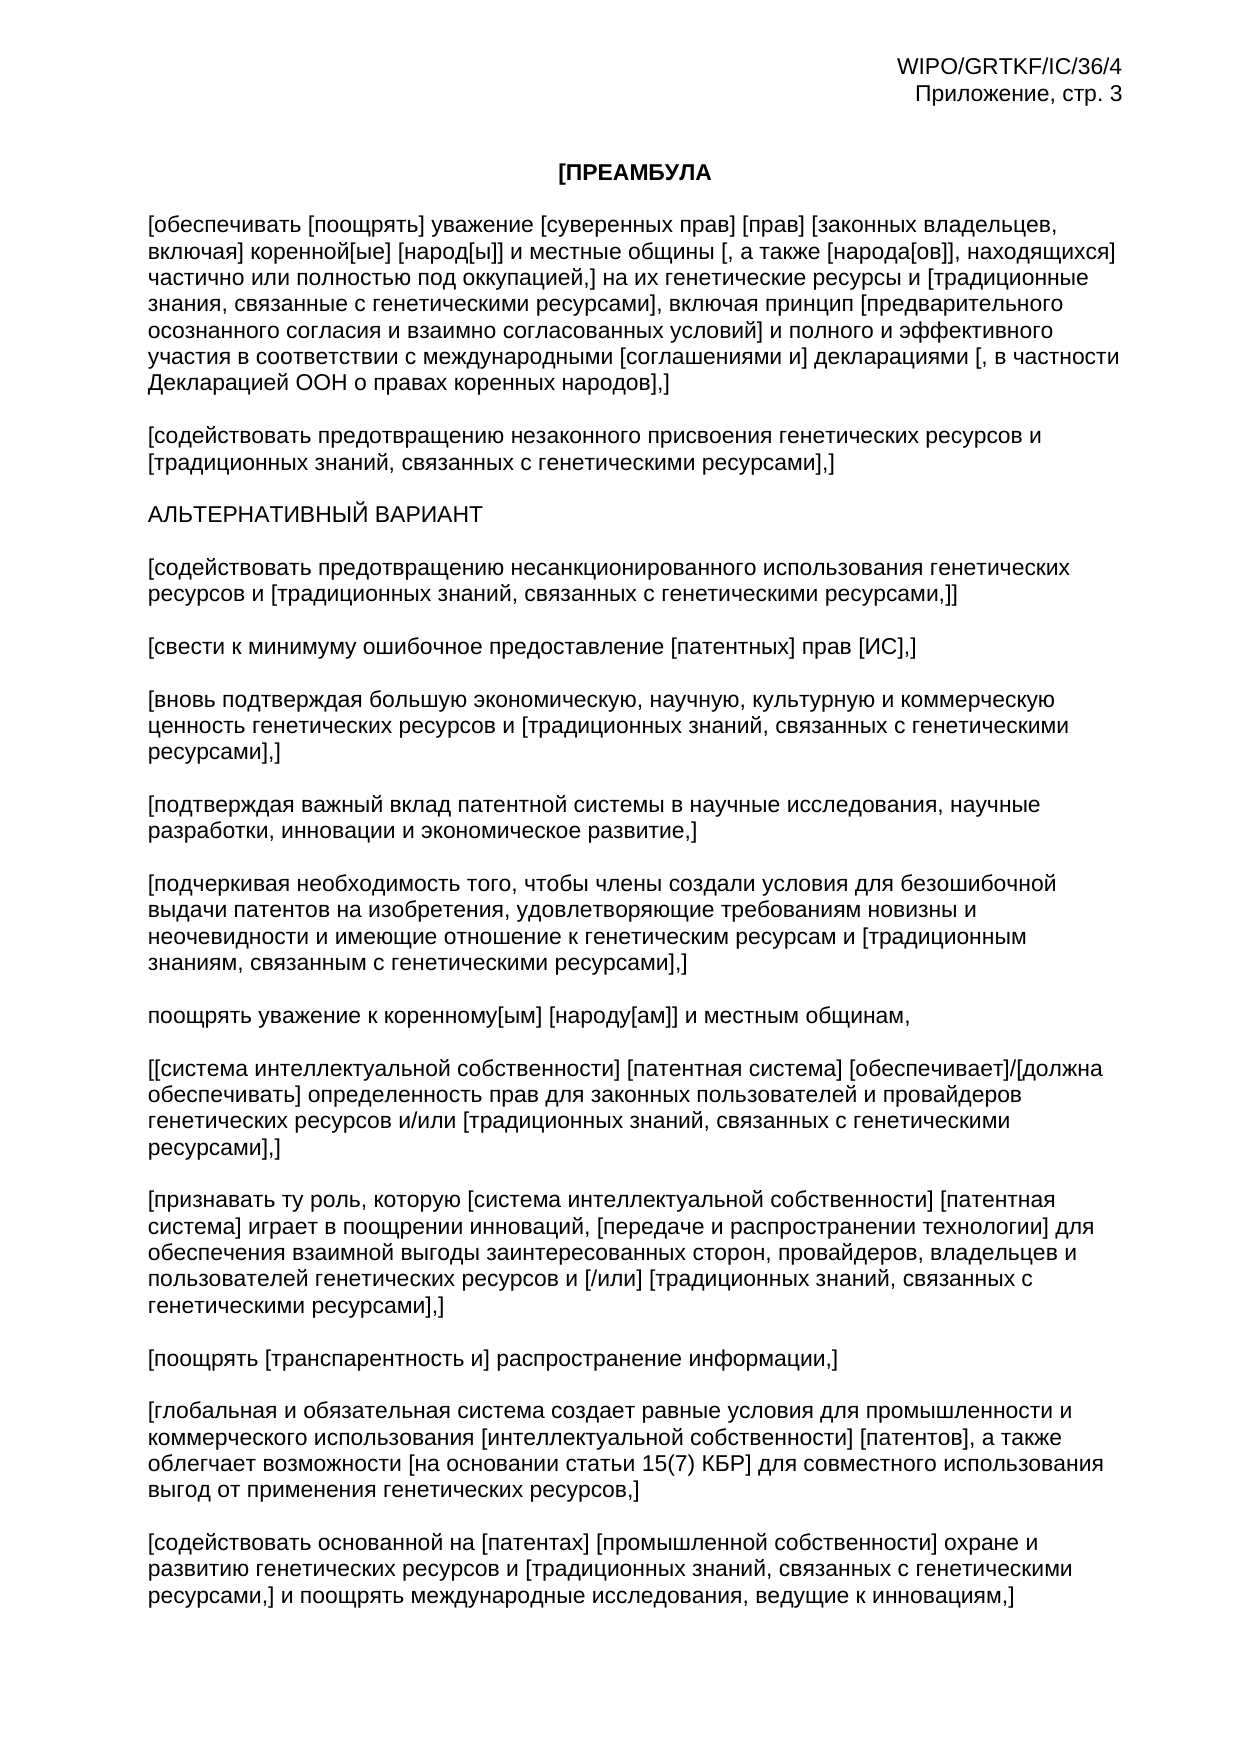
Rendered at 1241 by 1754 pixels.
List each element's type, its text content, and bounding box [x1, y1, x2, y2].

text [вновь подтверждая большую экономическую, научную, культурную и коммерческую ценность генетических ресурсов и [традиционных знаний, связанных с генетическими ресурсами],] [148, 686, 1122, 765]
text [ПРЕАМБУЛА [148, 158, 1122, 185]
text [подтверждая важный вклад патентной системы в научные исследования, научные разработки, инновации и экономическое развитие,] [148, 791, 1122, 844]
text [содействовать предотвращению несанкционированного использования генетических ресурсов и [традиционных знаний, связанных с генетическими ресурсами,]] [148, 554, 1122, 607]
text [[система интеллектуальной собственности] [патентная система] [обеспечивает]/[должна обеспечивать] определенность прав для законных пользователей и провайдеров генетических ресурсов и/или [традиционных знаний, связанных с генетическими ресурсами],] [148, 1054, 1122, 1160]
text [содействовать основанной на [патентах] [промышленной собственности] охране и развитию генетических ресурсов и [традиционных знаний, связанных с генетическими ресурсами,] и поощрять международные исследования, ведущие к инновациям,] [148, 1529, 1122, 1608]
text [содействовать предотвращению незаконного присвоения генетических ресурсов и [традиционных знаний, связанных с генетическими ресурсами],] [148, 422, 1122, 475]
text [поощрять [транспарентность и] распространение информации,] [148, 1344, 1122, 1371]
text [признавать ту роль, которую [система интеллектуальной собственности] [патентная система] играет в поощрении инноваций, [передаче и распространении технологии] для обеспечения взаимной выгоды заинтересованных сторон, провайдеров, владельцев и пользователей генетических ресурсов и [/или] [традиционных знаний, связанных с генетическими ресурсами],] [148, 1186, 1122, 1318]
text поощрять уважение к коренному[ым] [народу[ам]] и местным общинам, [148, 1002, 1122, 1028]
text [обеспечивать [поощрять] уважение [суверенных прав] [прав] [законных владельцев, включая] коренной[ые] [народ[ы]] и местные общины [, а также [народа[ов]], находящихся] частично или полностью под оккупацией,] на их генетические ресурсы и [традиционные знания, связанные с генетическими ресурсами], включая принцип [предварительного осознанного согласия и взаимно согласованных условий] и полного и эффективного участия в соответствии с международными [соглашениями и] декларациями [, в частности Декларацией ООН о правах коренных народов],] [148, 211, 1122, 396]
text [глобальная и обязательная система создает равные условия для промышленности и коммерческого использования [интеллектуальной собственности] [патентов], а также облегчает возможности [на основании статьи 15(7) КБР] для совместного использования выгод от применения генетических ресурсов,] [148, 1397, 1122, 1503]
text [подчеркивая необходимость того, чтобы члены создали условия для безошибочной выдачи патентов на изобретения, удовлетворяющие требованиям новизны и неочевидности и имеющие отношение к генетическим ресурсам и [традиционным знаниям, связанным с генетическими ресурсами],] [148, 870, 1122, 976]
text [свести к минимуму ошибочное предоставление [патентных] прав [ИС],] [148, 633, 1122, 659]
text АЛЬТЕРНАТИВНЫЙ ВАРИАНТ [148, 501, 1122, 527]
